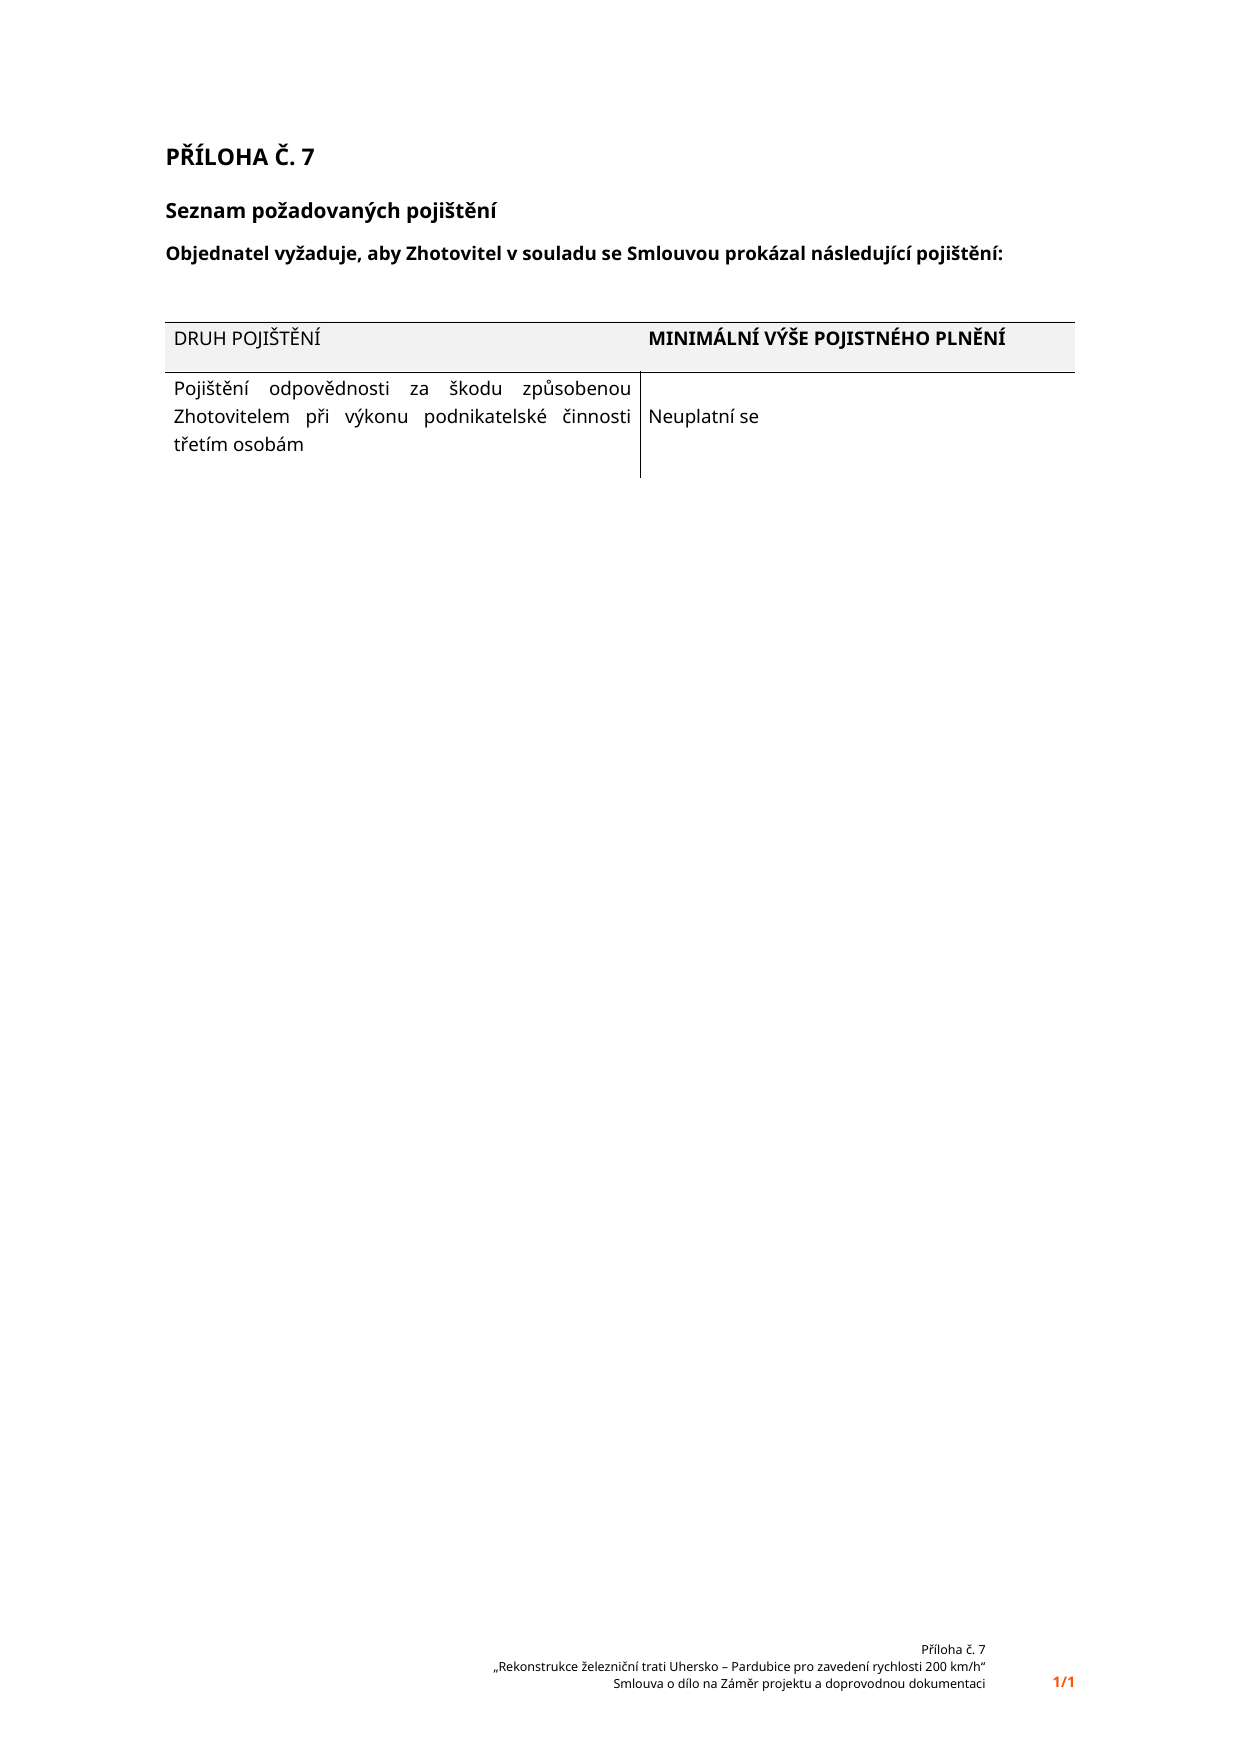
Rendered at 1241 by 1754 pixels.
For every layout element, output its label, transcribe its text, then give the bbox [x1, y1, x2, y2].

table_cell Neuplatní se [641, 373, 1075, 478]
table_header MINIMÁLNÍ VÝŠE POJISTNÉHO PLNĚNÍ [640, 323, 1075, 371]
text Seznam požadovaných pojištění [165, 197, 1075, 225]
text Příloha č. 7 [165, 141, 1075, 173]
text Objednatel vyžaduje, aby Zhotovitel v souladu se Smlouvou prokázal následující pojištění: [165, 240, 1075, 266]
table_header DRUH POJIŠTĚNÍ [165, 323, 640, 371]
table_cell Pojištění odpovědnosti za škodu způsobenou Zhotovitelem při výkonu podnikatelské činnosti třetím osobám [165, 373, 640, 478]
